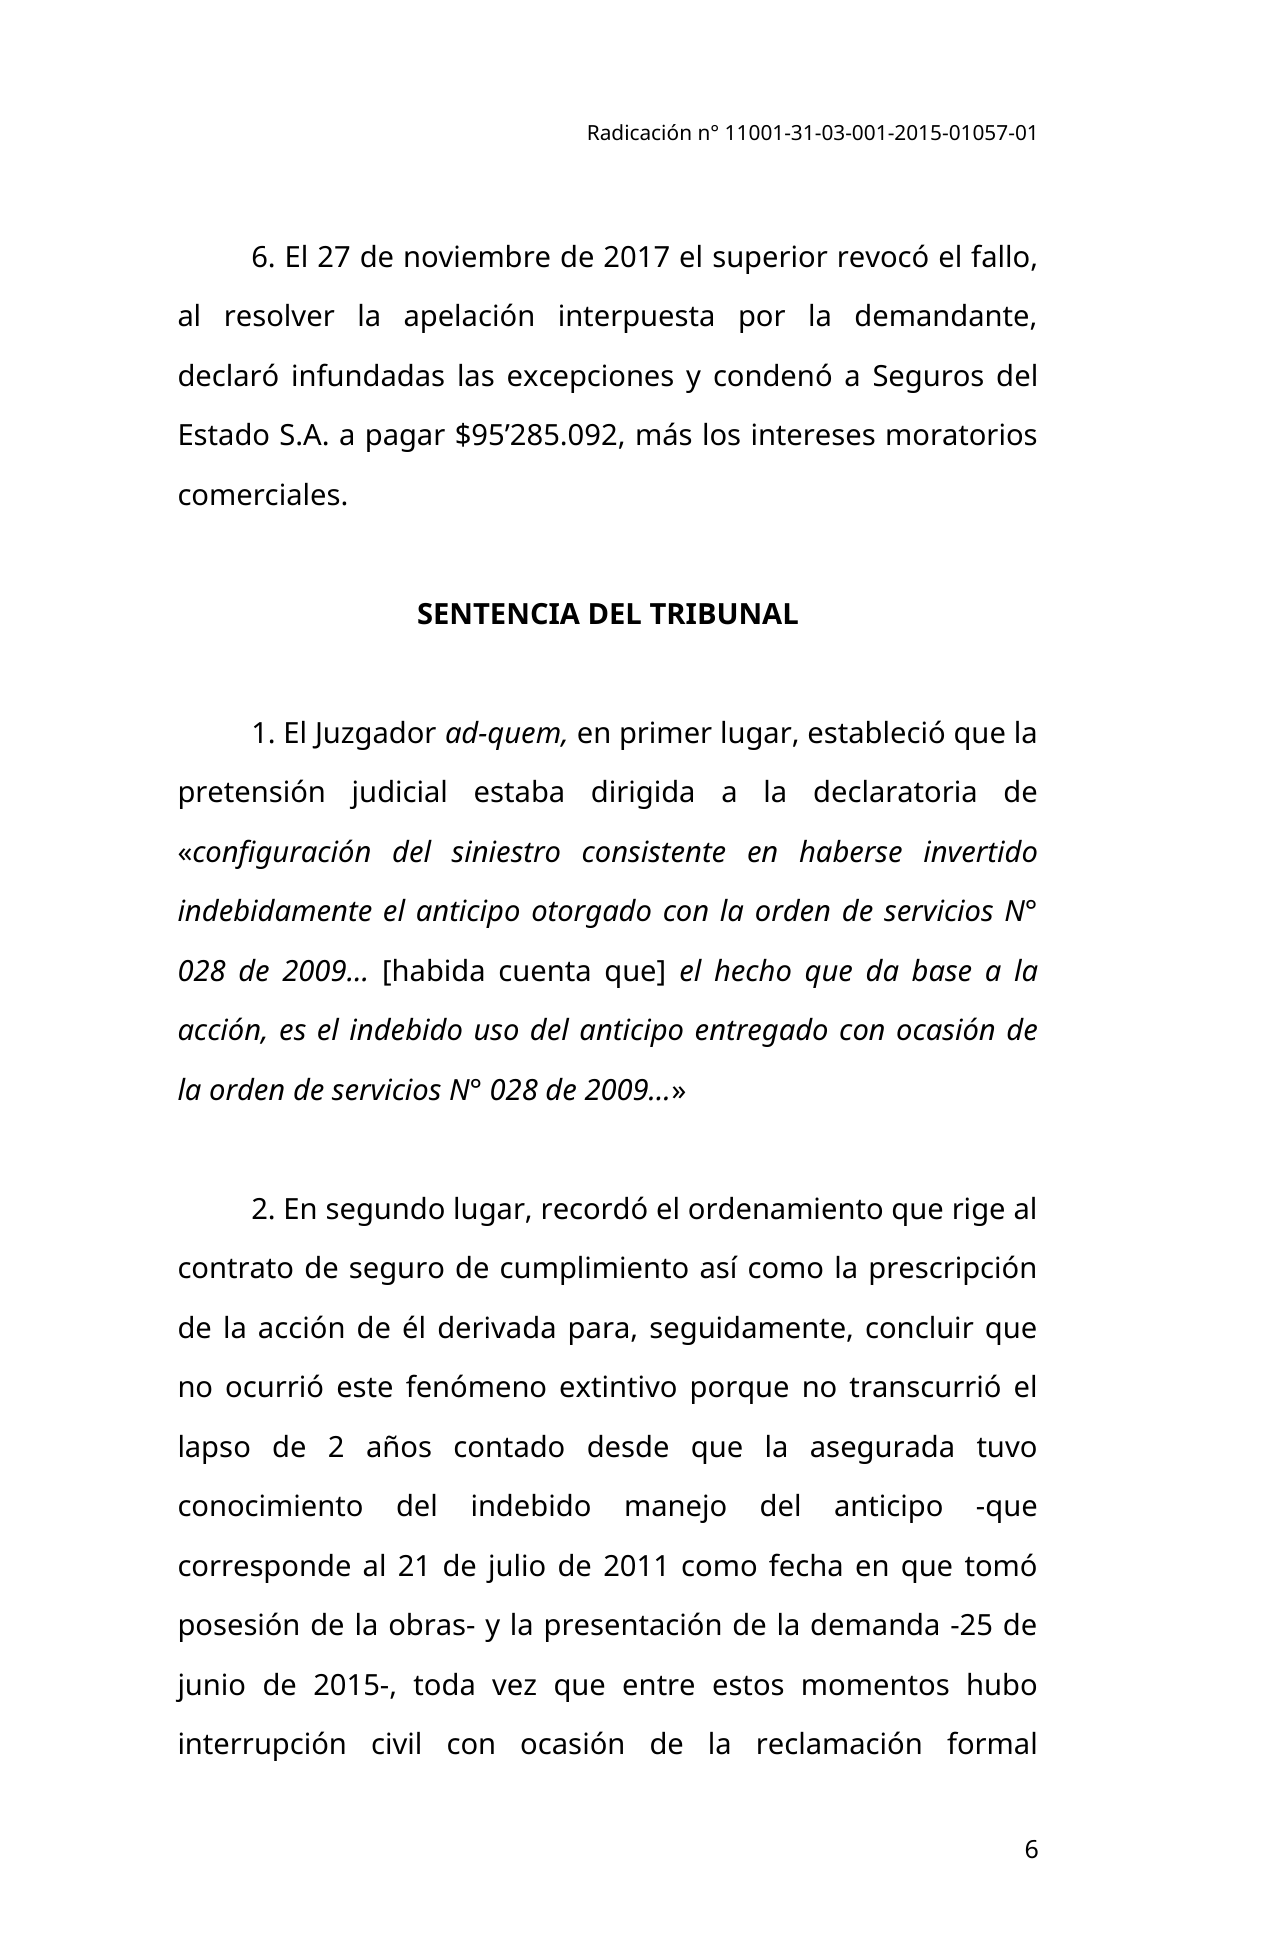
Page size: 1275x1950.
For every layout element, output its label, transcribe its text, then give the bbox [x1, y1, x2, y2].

text 6. El 27 de noviembre de 2017 el superior revocó el fallo, al resolver la apelación interpuesta por la demandante, declaró infundadas las excepciones y condenó a Seguros del Estado S.A. a pagar $95’285.092, más los intereses moratorios comerciales. [177, 236, 1039, 514]
text SENTENCIA DEL TRIBUNAL [177, 593, 1039, 633]
text 1. El Juzgador ad-quem, en primer lugar, estableció que la pretensión judicial estaba dirigida a la declaratoria de «configuración del siniestro consistente en haberse invertido indebidamente el anticipo otorgado con la orden de servicios N° 028 de 2009… [habida cuenta que] el hecho que da base a la acción, es el indebido uso del anticipo entregado con ocasión de la orden de servicios N° 028 de 2009…» [177, 712, 1039, 1109]
